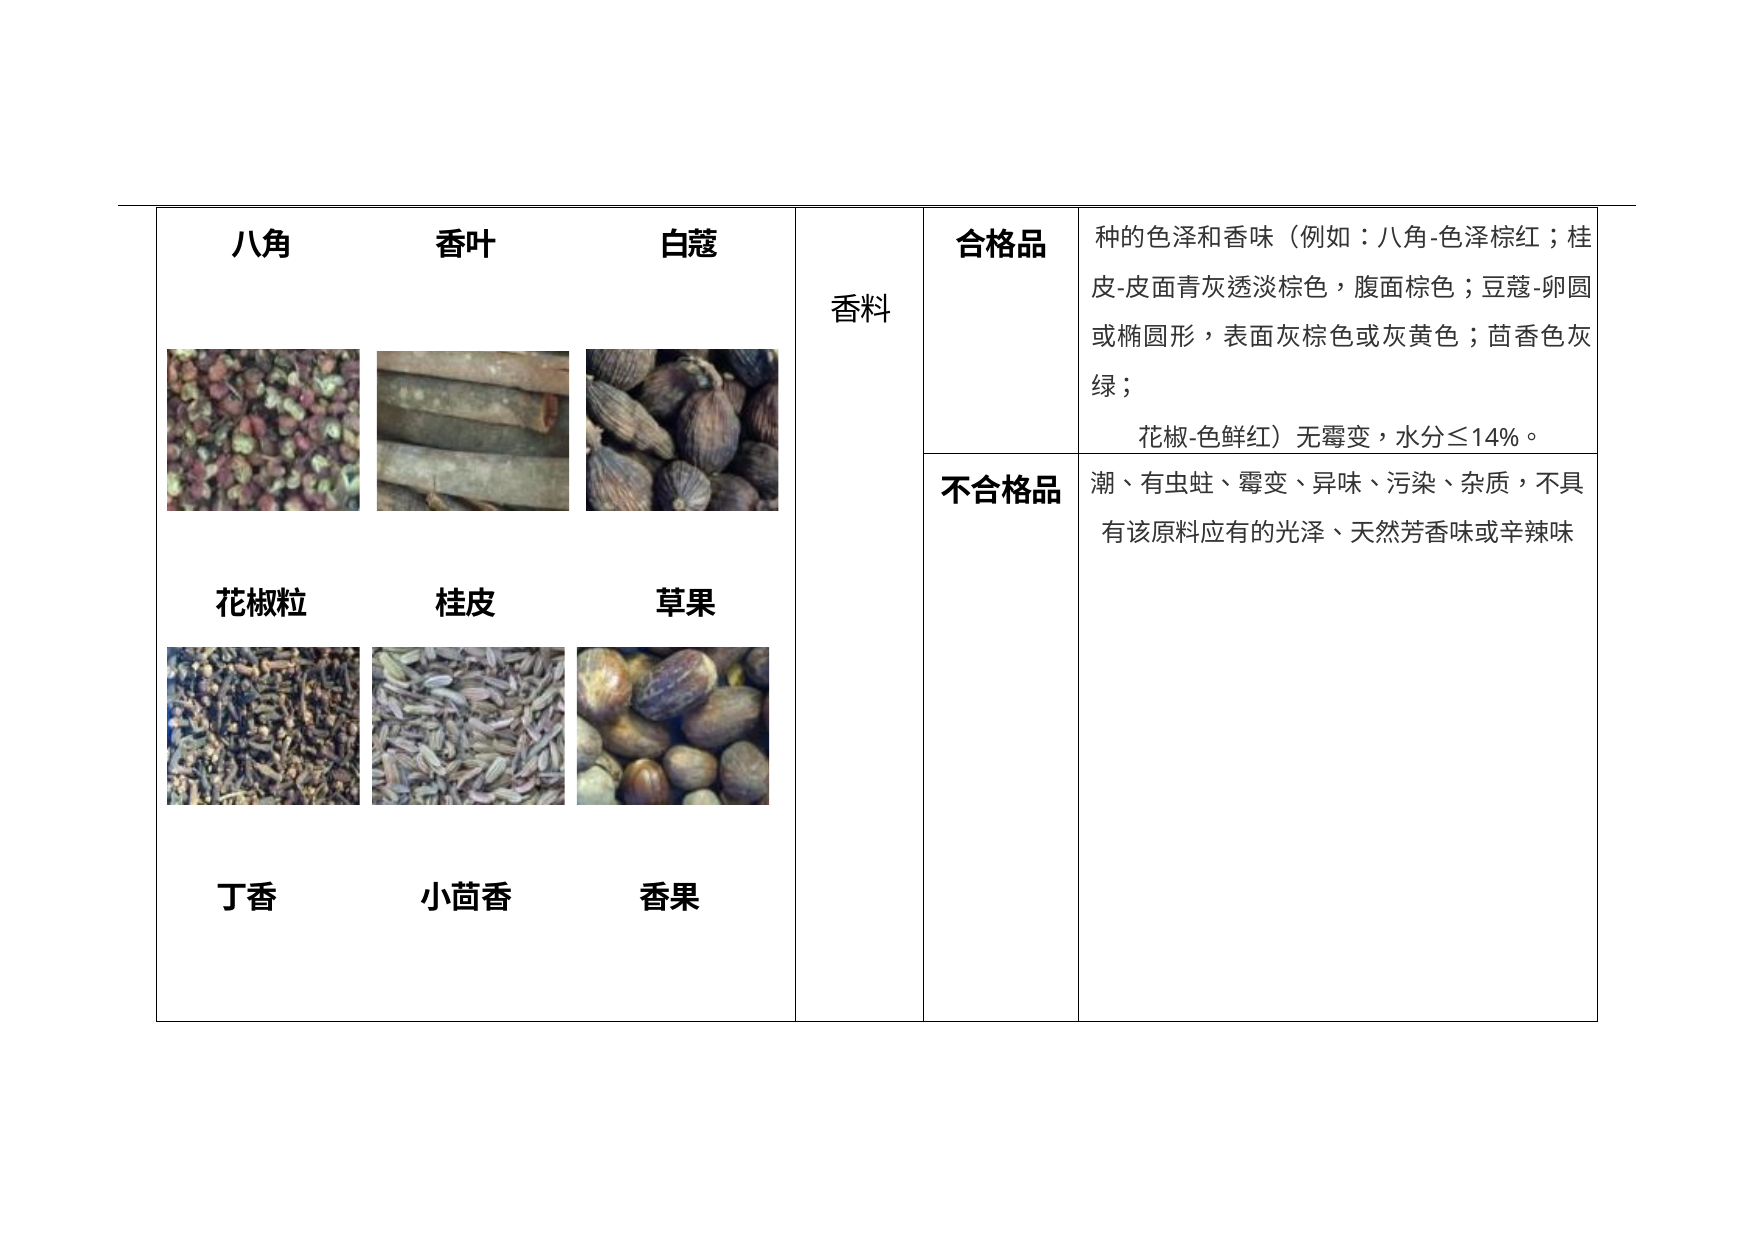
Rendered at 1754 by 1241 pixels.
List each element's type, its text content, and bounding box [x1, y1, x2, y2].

table_header 香料 [796, 208, 923, 1021]
table_header 香叶 桂皮 小茴香 [366, 208, 573, 1021]
table_header 八角 花椒粒 丁香 [157, 208, 366, 1021]
table_header 合格品 [924, 208, 1078, 453]
table_header 白蔻 草果 香果 [573, 208, 795, 1021]
picture [376, 351, 570, 511]
picture [576, 647, 770, 805]
table_cell 不合格品 [924, 454, 1078, 1021]
picture [167, 349, 360, 511]
picture [167, 647, 360, 805]
picture [372, 647, 565, 805]
table_cell 潮、有虫蛀、霉变、异味、污染、杂质，不具 有该原料应有的光泽、天然芳香味或辛辣味 [1079, 454, 1597, 1021]
table_header 种的色泽和香味（例如：八角-色泽棕红；桂 皮-皮面青灰透淡棕色，腹面棕色；豆蔻-卵圆 或椭圆形，表面灰棕色或灰黄色；茴香色灰绿； 花椒-色鲜红）无霉变，水分≤14%。 [1079, 208, 1597, 453]
picture [586, 349, 779, 511]
